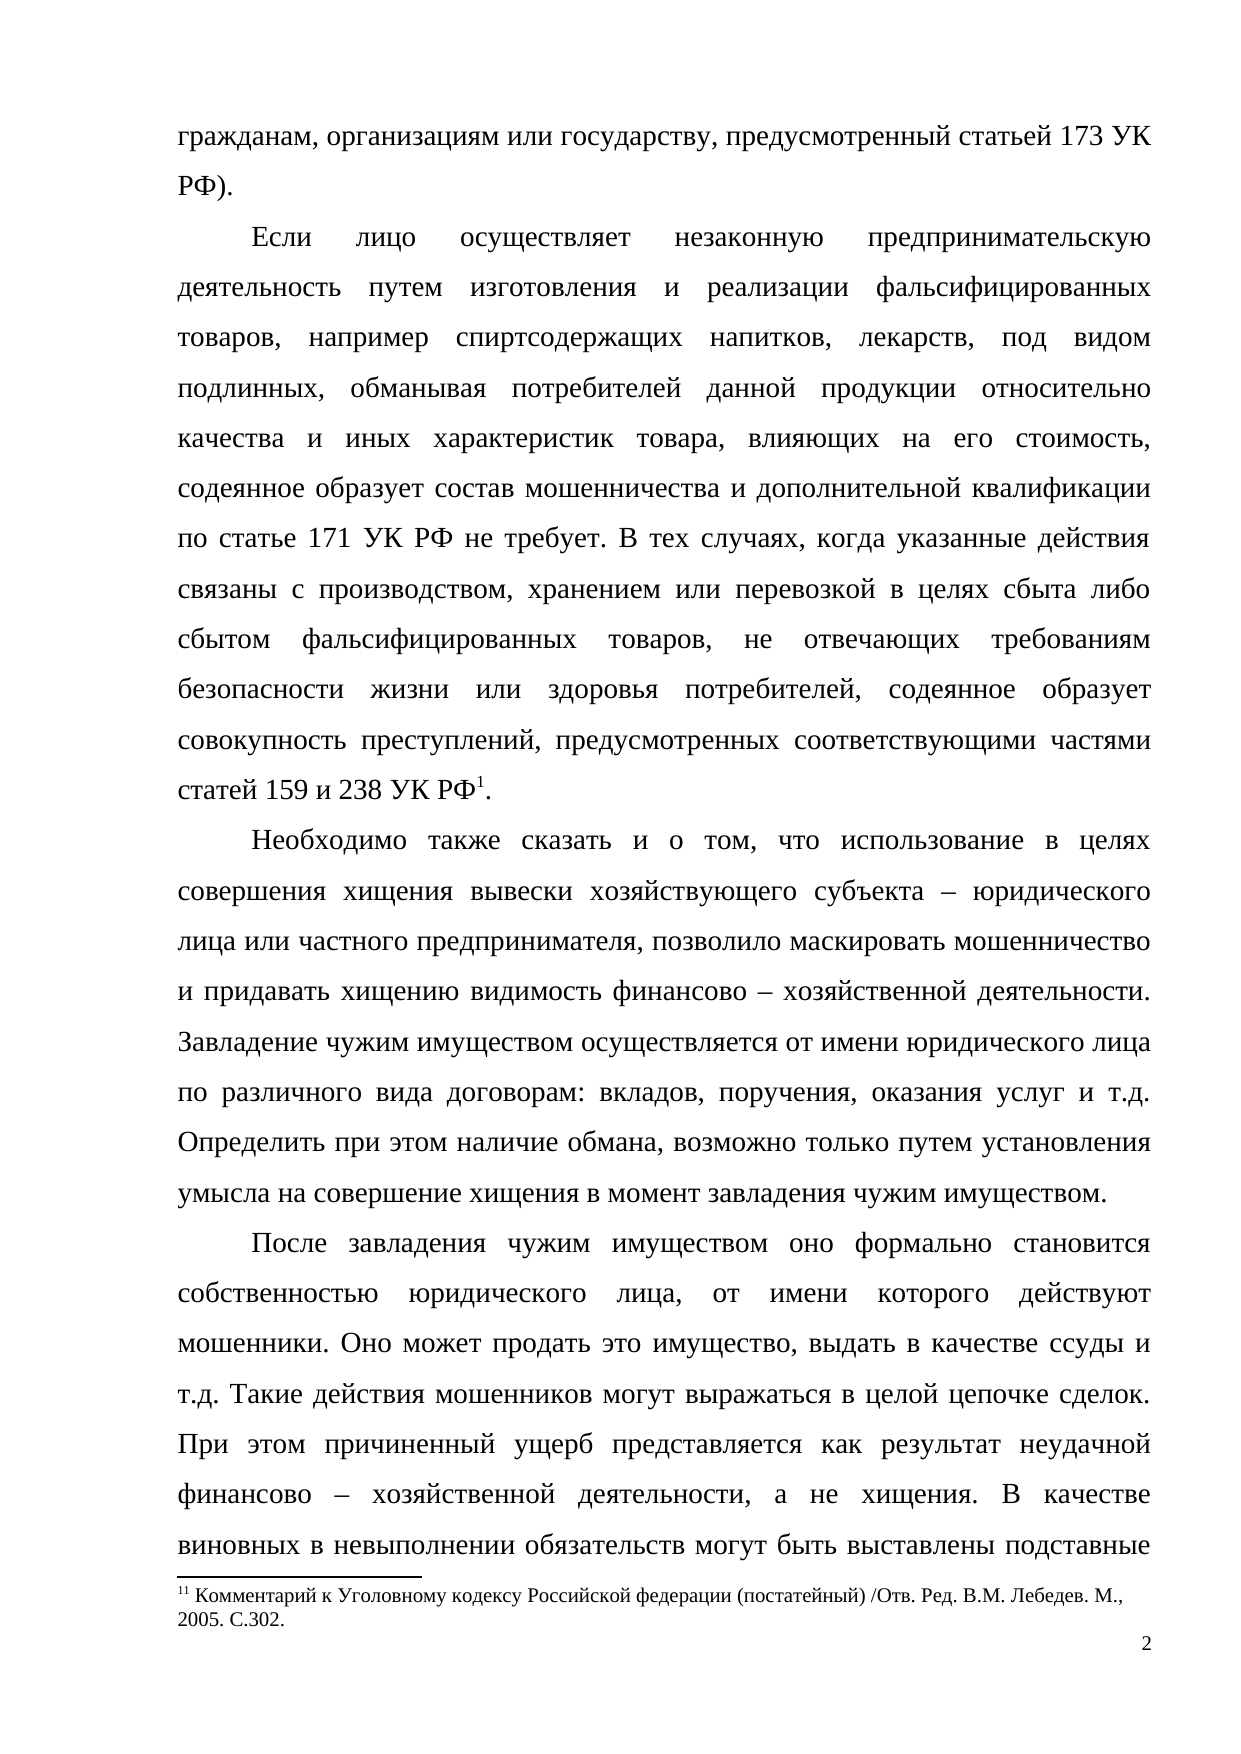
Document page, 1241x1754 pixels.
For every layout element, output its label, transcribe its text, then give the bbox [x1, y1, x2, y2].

text Если лицо осуществляет незаконную предпринимательскую деятельность путем изготовления и реализации фальсифицированных товаров, например спиртсодержащих напитков, лекарств, под видом подлинных, обманывая потребителей данной продукции относительно качества и иных характеристик товара, влияющих на его стоимость, содеянное образует состав мошенничества и дополнительной квалификации по статье 171 УК РФ не требует. В тех случаях, когда указанные действия связаны с производством, хранением или перевозкой в целях сбыта либо сбытом фальсифицированных товаров, не отвечающих требованиям безопасности жизни или здоровья потребителей, содеянное образует совокупность преступлений, предусмотренных соответствующими частями статей 159 и 238 УК РФ1. [177, 219, 1152, 806]
text Необходимо также сказать и о том, что использование в целях совершения хищения вывески хозяйствующего субъекта – юридического лица или частного предпринимателя, позволило маскировать мошенничество и придавать хищению видимость финансово – хозяйственной деятельности. Завладение чужим имуществом осуществляется от имени юридического лица по различного вида договорам: вкладов, поручения, оказания услуг и т.д. Определить при этом наличие обмана, возможно только путем установления умысла на совершение хищения в момент завладения чужим имуществом. [177, 822, 1152, 1208]
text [177, 118, 1152, 202]
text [177, 1225, 1152, 1560]
